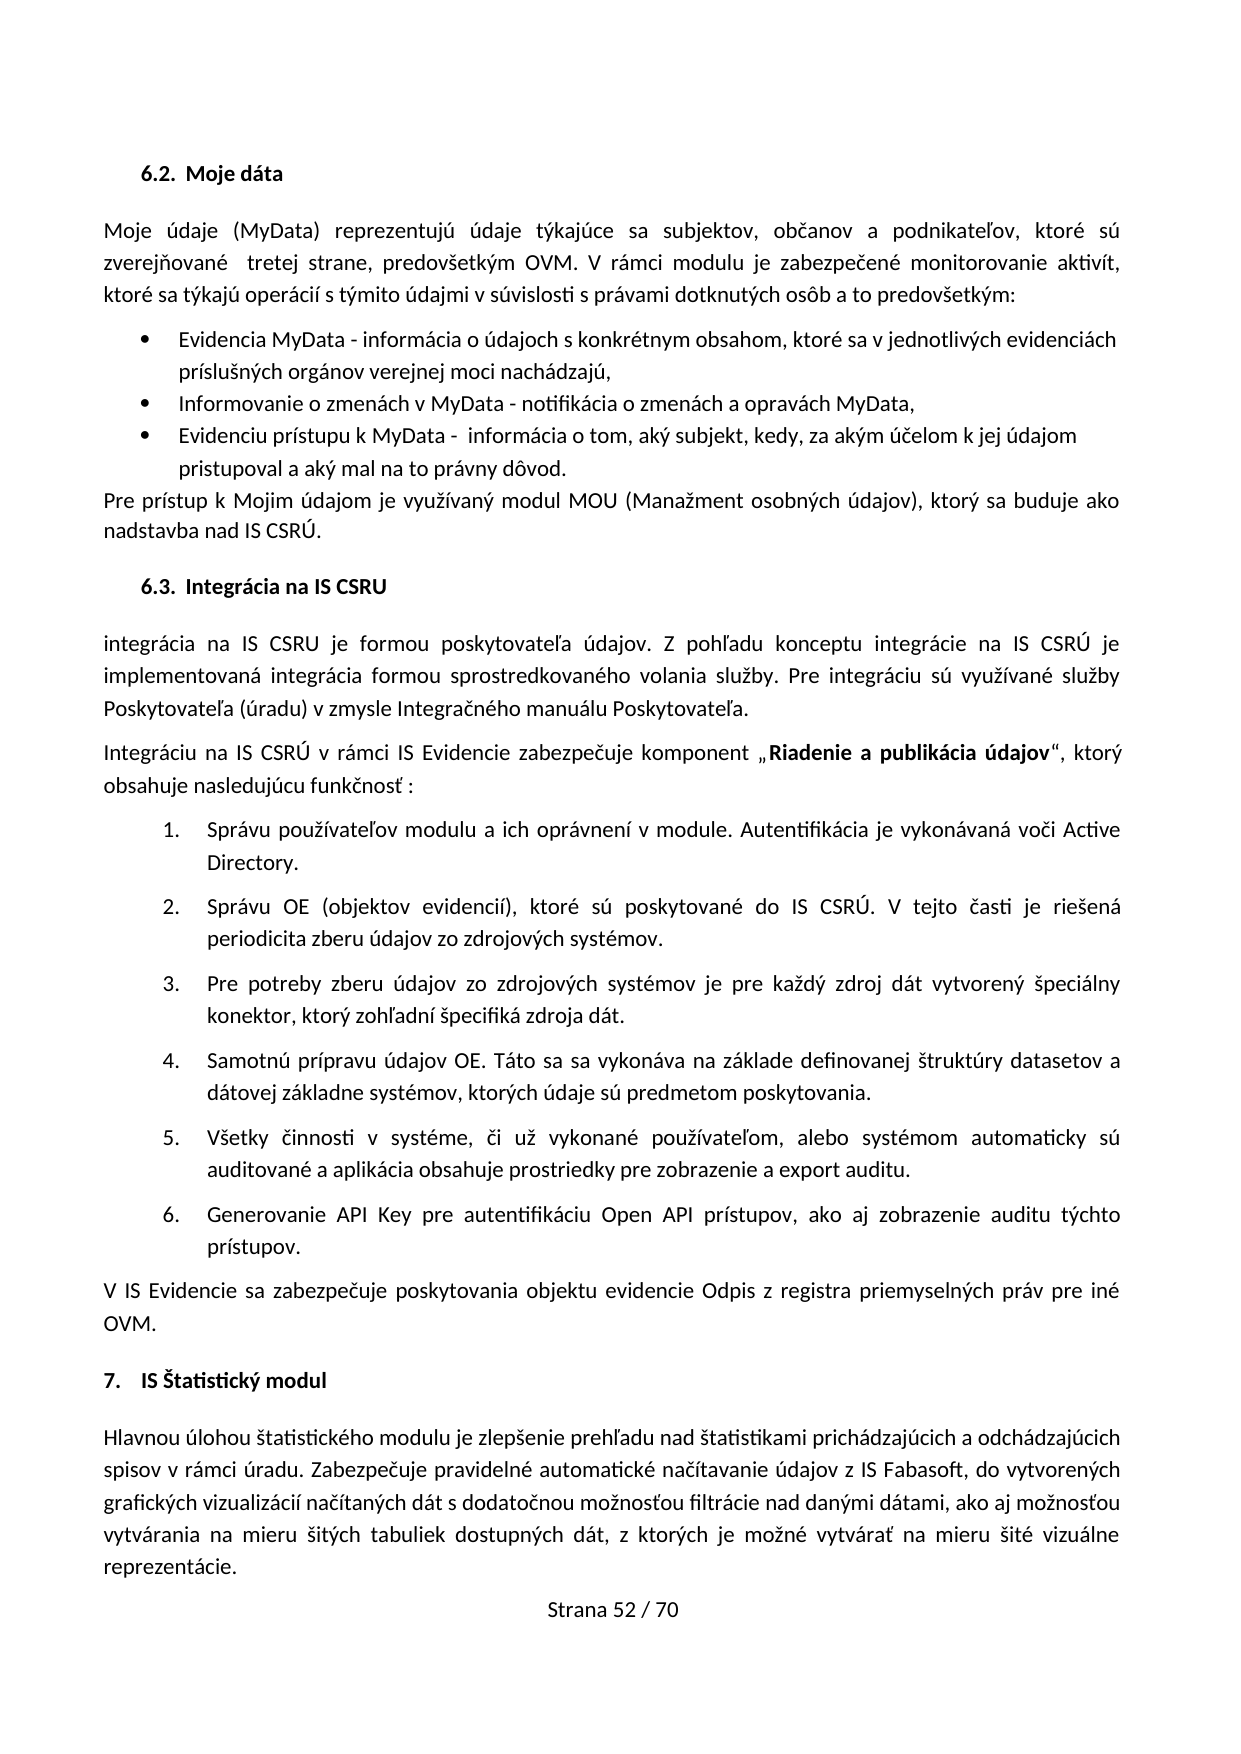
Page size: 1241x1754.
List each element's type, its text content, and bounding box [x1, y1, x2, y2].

text 6. Generovanie API Key pre autentifikáciu Open API prístupov, ako aj zobrazenie auditu týchto prístupov. [162, 1200, 1122, 1260]
list Evidencia MyData - informácia o údajoch s konkrétnym obsahom, ktoré sa v jednotlivých evidenciách príslušných orgánov verejnej moci nachádzajú, [141, 325, 1122, 385]
subtitle Moje dáta [141, 159, 1122, 187]
text Integráciu na IS CSRÚ v rámci IS Evidencie zabezpečuje komponent „Riadenie a publikácia údajov“, ktorý obsahuje nasledujúcu funkčnosť : [103, 738, 1122, 799]
text Moje údaje (MyData) reprezentujú údaje týkajúce sa subjektov, občanov a podnikateľov, ktoré sú zverejňované tretej strane, predovšetkým OVM. V rámci modulu je zabezpečené monitorovanie aktivít, ktoré sa týkajú operácií s týmito údajmi v súvislosti s právami dotknutých osôb a to predovšetkým: [103, 216, 1122, 308]
text integrácia na IS CSRU je formou poskytovateľa údajov. Z pohľadu konceptu integrácie na IS CSRÚ je implementovaná integrácia formou sprostredkovaného volania služby. Pre integráciu sú využívané služby Poskytovateľa (úradu) v zmysle Integračného manuálu Poskytovateľa. [103, 629, 1122, 722]
text Hlavnou úlohou štatistického modulu je zlepšenie prehľadu nad štatistikami prichádzajúcich a odchádzajúcich spisov v rámci úradu. Zabezpečuje pravidelné automatické načítavanie údajov z IS Fabasoft, do vytvorených grafických vizualizácií načítaných dát s dodatočnou možnosťou filtrácie nad danými dátami, ako aj možnosťou vytvárania na mieru šitých tabuliek dostupných dát, z ktorých je možné vytvárať na mieru šité vizuálne reprezentácie. [103, 1423, 1122, 1580]
text Pre prístup k Mojim údajom je využívaný modul MOU (Manažment osobných údajov), ktorý sa buduje ako nadstavba nad IS CSRÚ. [103, 486, 1122, 544]
subtitle Integrácia na IS CSRU [141, 572, 1122, 600]
subtitle IS Štatistický modul [103, 1366, 1122, 1394]
list Evidenciu prístupu k MyData - informácia o tom, aký subjekt, kedy, za akým účelom k jej údajom pristupoval a aký mal na to právny dôvod. [141, 421, 1122, 482]
text 5. Všetky činnosti v systéme, či už vykonané používateľom, alebo systémom automaticky sú auditované a aplikácia obsahuje prostriedky pre zobrazenie a export auditu. [162, 1123, 1122, 1183]
text V IS Evidencie sa zabezpečuje poskytovania objektu evidencie Odpis z registra priemyselných práv pre iné OVM. [103, 1277, 1122, 1337]
text 3. Pre potreby zberu údajov zo zdrojových systémov je pre každý zdroj dát vytvorený špeciálny konektor, ktorý zohľadní špecifiká zdroja dát. [162, 969, 1122, 1029]
text 1. Správu používateľov modulu a ich oprávnení v module. Autentifikácia je vykonávaná voči Active Directory. [162, 815, 1122, 876]
text 4. Samotnú prípravu údajov OE. Táto sa sa vykonáva na základe definovanej štruktúry datasetov a dátovej základne systémov, ktorých údaje sú predmetom poskytovania. [162, 1046, 1122, 1106]
text 2. Správu OE (objektov evidencií), ktoré sú poskytované do IS CSRÚ. V tejto časti je riešená periodicita zberu údajov zo zdrojových systémov. [162, 892, 1122, 952]
list Informovanie o zmenách v MyData - notifikácia o zmenách a opravách MyData, [141, 389, 1122, 417]
